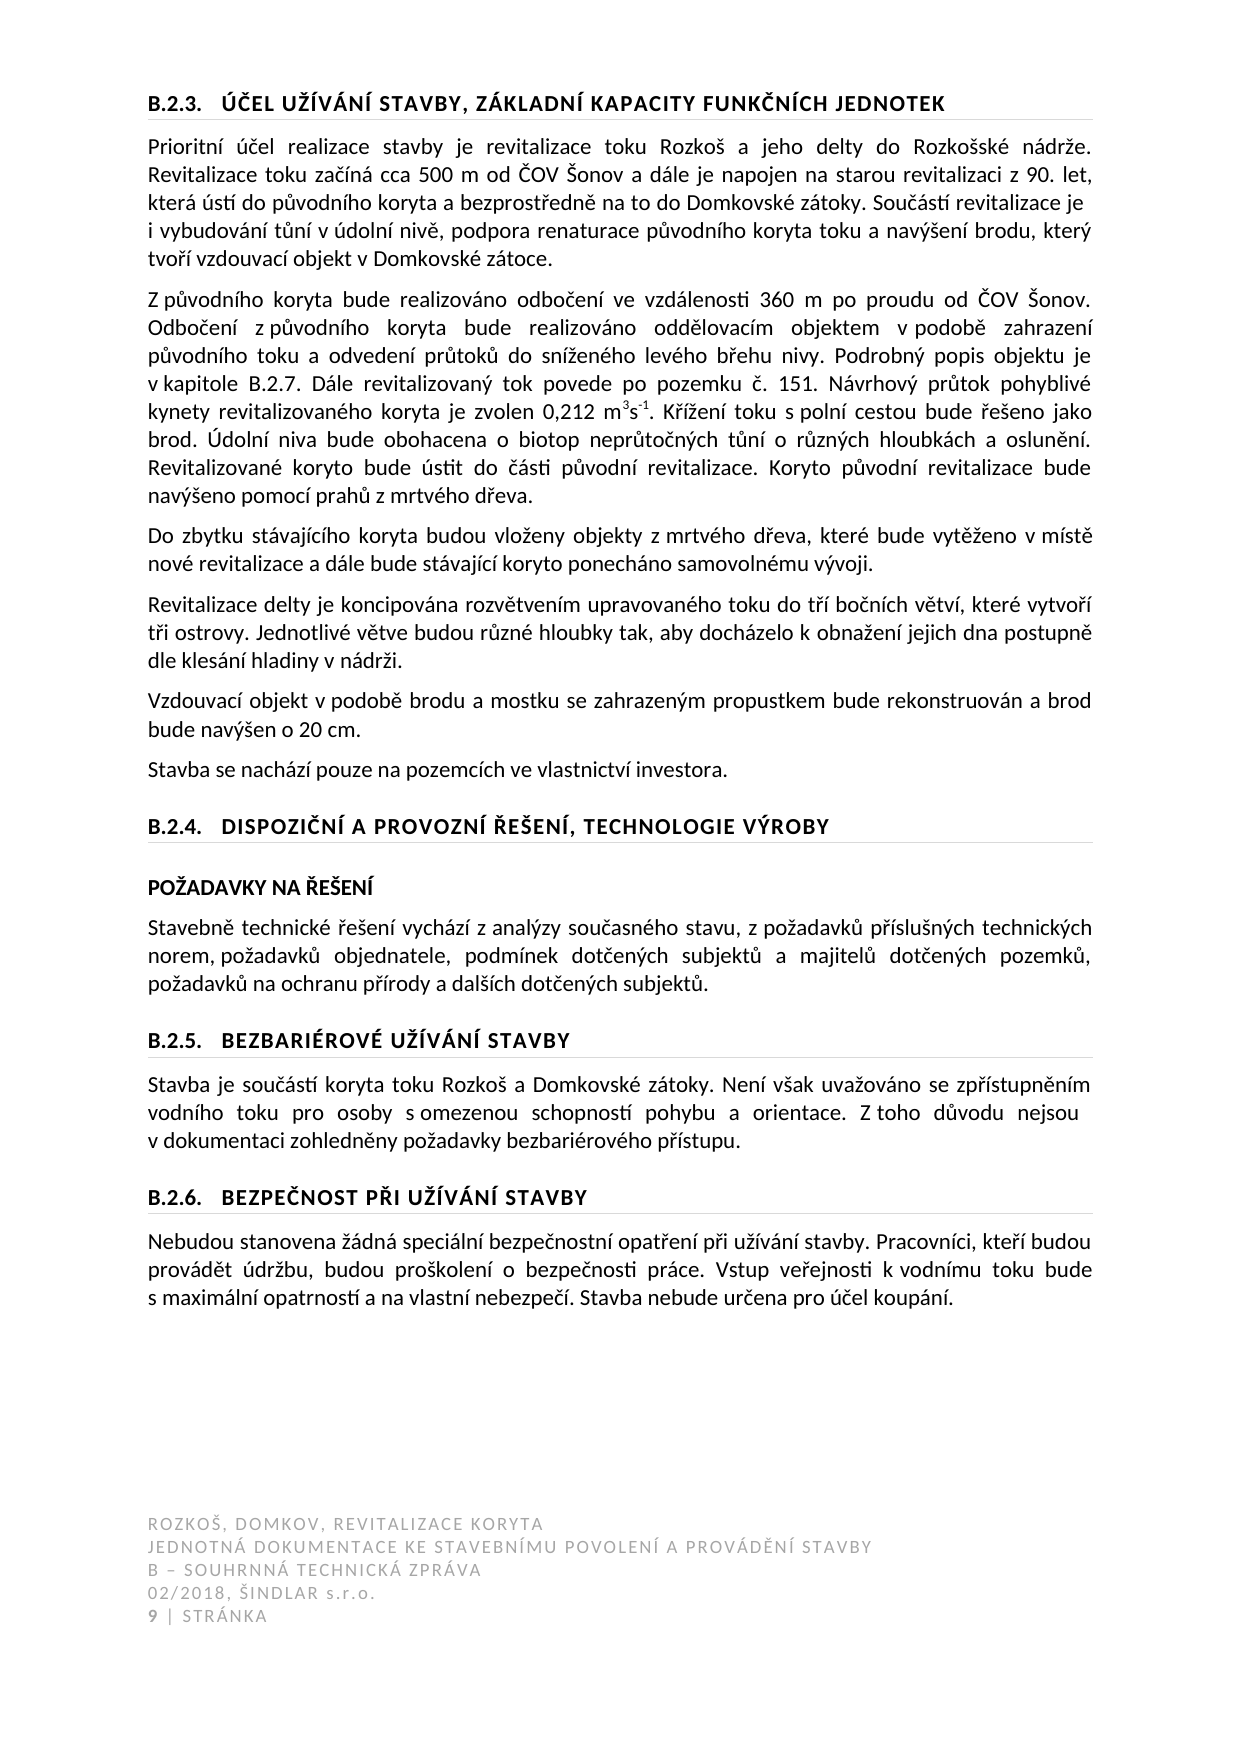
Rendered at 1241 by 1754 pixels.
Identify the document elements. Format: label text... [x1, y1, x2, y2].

text Z původního koryta bude realizováno odbočení ve vzdálenosti 360 m po proudu od ČOV Šonov. Odbočení z původního koryta bude realizováno oddělovacím objektem v podobě zahrazení původního toku a odvedení průtoků do sníženého levého břehu nivy. Podrobný popis objektu je v kapitole B.2.7. Dále revitalizovaný tok povede po pozemku č. 151. Návrhový průtok pohyblivé kynety revitalizovaného koryta je zvolen 0,212 m3s-1. Křížení toku s polní cestou bude řešeno jako brod. Údolní niva bude obohacena o biotop neprůtočných tůní o různých hloubkách a oslunění. Revitalizované koryto bude ústit do části původní revitalizace. Koryto původní revitalizace bude navýšeno pomocí prahů z mrtvého dřeva. [148, 285, 1093, 509]
subtitle Bezpečnost při užívání stavby [148, 1183, 1093, 1213]
subtitle Požadavky na řešení [148, 873, 1093, 901]
text Vzdouvací objekt v podobě brodu a mostku se zahrazeným propustkem bude rekonstruován a brod bude navýšen o 20 cm. [148, 687, 1093, 743]
subtitle Účel užívání stavby, základní kapacity funkčních jednotek [148, 89, 1093, 119]
text Stavebně technické řešení vychází z analýzy současného stavu, z požadavků příslušných technických norem, požadavků objednatele, podmínek dotčených subjektů a majitelů dotčených pozemků, požadavků na ochranu přírody a dalších dotčených subjektů. [148, 913, 1093, 997]
text Prioritní účel realizace stavby je revitalizace toku Rozkoš a jeho delty do Rozkošské nádrže. Revitalizace toku začíná cca 500 m od ČOV Šonov a dále je napojen na starou revitalizaci z 90. let, která ústí do původního koryta a bezprostředně na to do Domkovské zátoky. Součástí revitalizace je i vybudování tůní v údolní nivě, podpora renaturace původního koryta toku a navýšení brodu, který tvoří vzdouvací objekt v Domkovské zátoce. [148, 132, 1093, 272]
text Nebudou stanovena žádná speciální bezpečnostní opatření při užívání stavby. Pracovníci, kteří budou provádět údržbu, budou proškolení o bezpečnosti práce. Vstup veřejnosti k vodnímu toku bude s maximální opatrností a na vlastní nebezpečí. Stavba nebude určena pro účel koupání. [148, 1227, 1093, 1311]
text Do zbytku stávajícího koryta budou vloženy objekty z mrtvého dřeva, které bude vytěženo v místě nové revitalizace a dále bude stávající koryto ponecháno samovolnému vývoji. [148, 522, 1093, 578]
text Stavba je součástí koryta toku Rozkoš a Domkovské zátoky. Není však uvažováno se zpřístupněním vodního toku pro osoby s omezenou schopností pohybu a orientace. Z toho důvodu nejsou v dokumentaci zohledněny požadavky bezbariérového přístupu. [148, 1070, 1093, 1154]
subtitle dispoziční a provozní řešení, technologie výroby [148, 812, 1093, 842]
text Revitalizace delty je koncipována rozvětvením upravovaného toku do tří bočních větví, které vytvoří tři ostrovy. Jednotlivé větve budou různé hloubky tak, aby docházelo k obnažení jejich dna postupně dle klesání hladiny v nádrži. [148, 590, 1093, 674]
text Stavba se nachází pouze na pozemcích ve vlastnictví investora. [148, 755, 1093, 783]
subtitle Bezbariérové užívání stavby [148, 1026, 1093, 1057]
